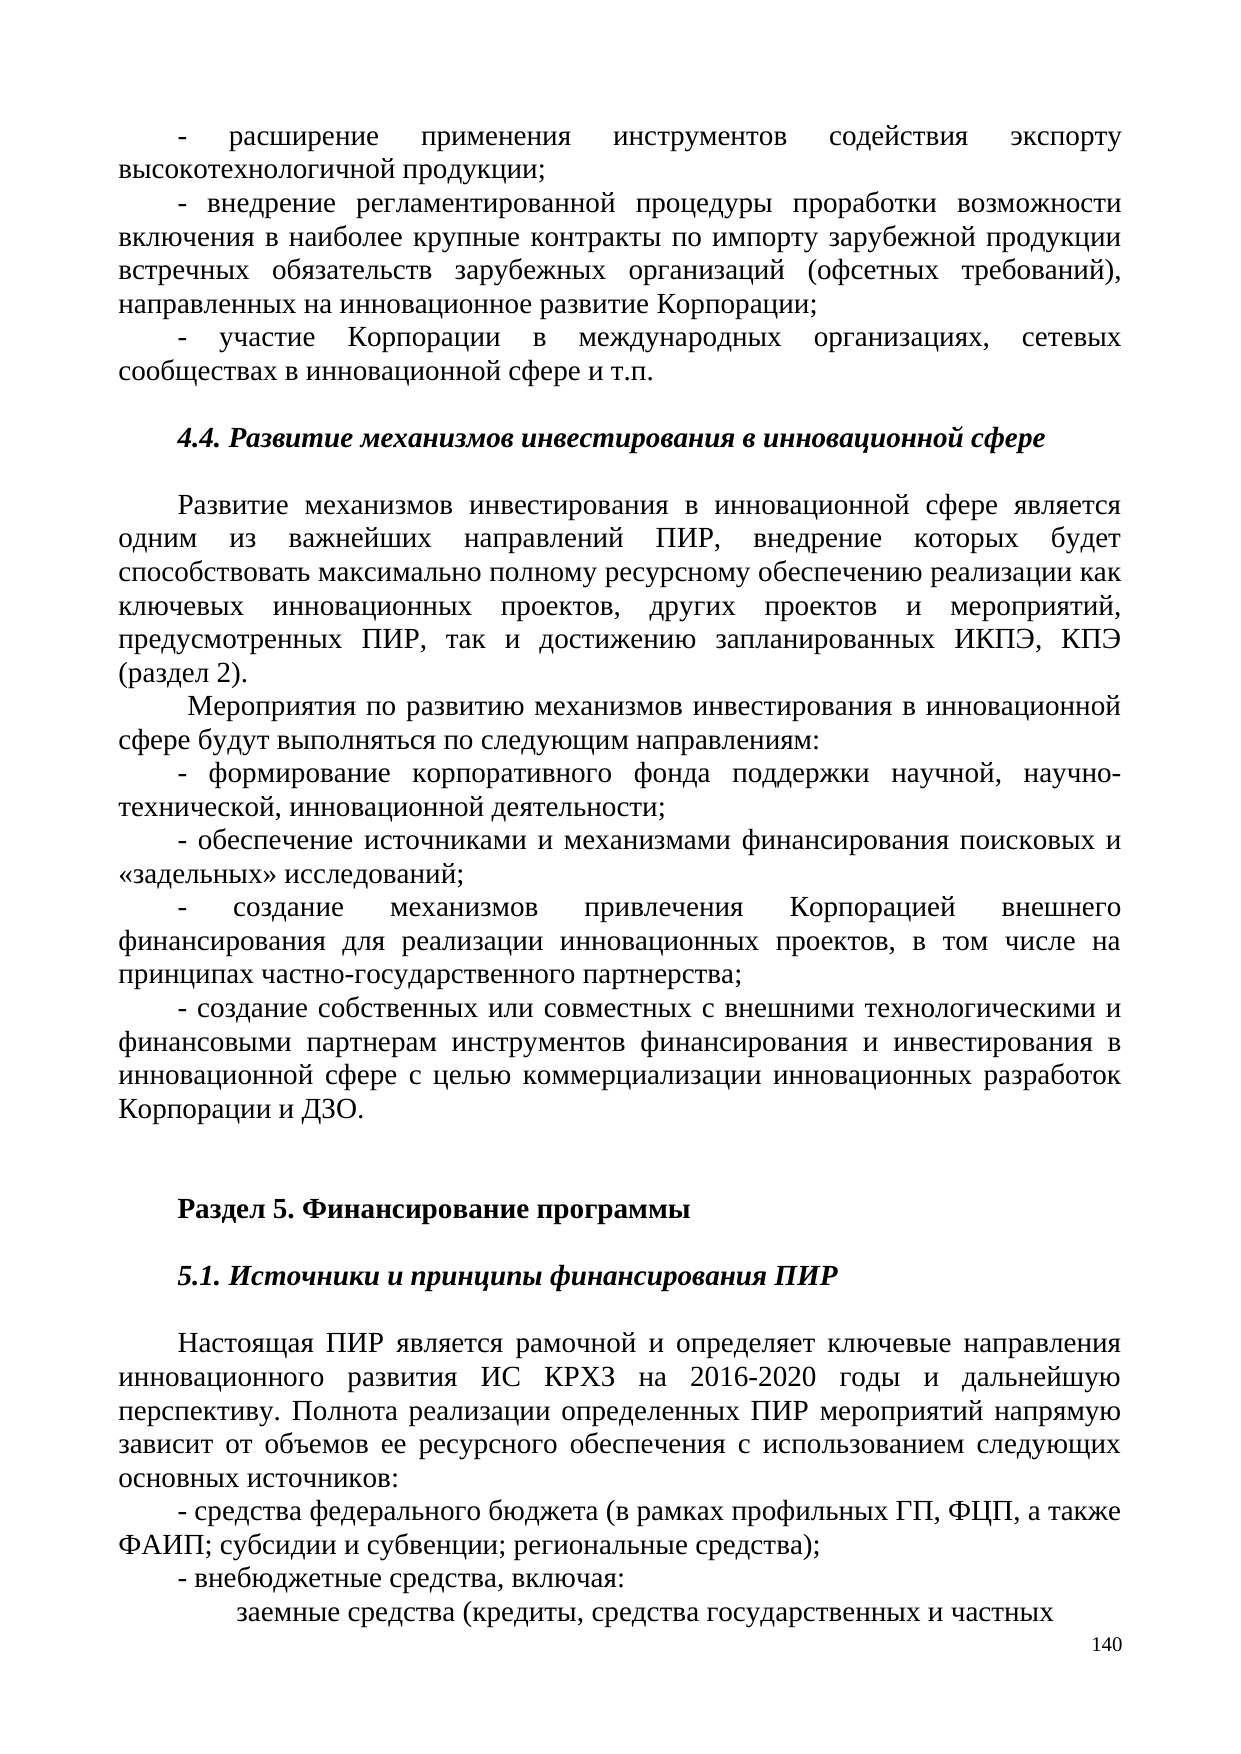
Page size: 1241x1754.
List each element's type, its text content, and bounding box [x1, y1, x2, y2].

text - внедрение регламентированной процедуры проработки возможности включения в наиболее крупные контракты по импорту зарубежной продукции встречных обязательств зарубежных организаций (офсетных требований), направленных на инновационное развитие Корпорации; [118, 185, 1122, 319]
text - участие Корпорации в международных организациях, сетевых сообществах в инновационной сфере и т.п. [118, 319, 1122, 386]
text 4.4. Развитие механизмов инвестирования в инновационной сфере [118, 420, 1122, 453]
text - обеспечение источниками и механизмами финансирования поисковых и «задельных» исследований; [118, 822, 1122, 889]
text - средства федерального бюджета (в рамках профильных ГП, ФЦП, а также ФАИП; субсидии и субвенции; региональные средства); [118, 1493, 1122, 1560]
text - создание механизмов привлечения Корпорацией внешнего финансирования для реализации инновационных проектов, в том числе на принципах частно-государственного партнерства; [118, 889, 1122, 990]
text Мероприятия по развитию механизмов инвестирования в инновационной сфере будут выполняться по следующим направлениям: [118, 688, 1122, 755]
text - формирование корпоративного фонда поддержки научной, научно-технической, инновационной деятельности; [118, 755, 1122, 822]
text - внебюджетные средства, включая: [118, 1560, 1122, 1594]
text заемные средства (кредиты, средства государственных и частных [118, 1594, 1122, 1627]
text - расширение применения инструментов содействия экспорту высокотехнологичной продукции; [118, 118, 1122, 185]
text Настоящая ПИР является рамочной и определяет ключевые направления инновационного развития ИС КРХЗ на 2016-2020 годы и дальнейшую перспективу. Полнота реализации определенных ПИР мероприятий напрямую зависит от объемов ее ресурсного обеспечения с использованием следующих основных источников: [118, 1326, 1122, 1493]
text Развитие механизмов инвестирования в инновационной сфере является одним из важнейших направлений ПИР, внедрение которых будет способствовать максимально полному ресурсному обеспечению реализации как ключевых инновационных проектов, других проектов и мероприятий, предусмотренных ПИР, так и достижению запланированных ИКПЭ, КПЭ (раздел 2). [118, 487, 1122, 688]
text Раздел 5. Финансирование программы [177, 1191, 1122, 1225]
text - создание собственных или совместных с внешними технологическими и финансовыми партнерам инструментов финансирования и инвестирования в инновационной сфере с целью коммерциализации инновационных разработок Корпорации и ДЗО. [118, 990, 1122, 1124]
text 5.1. Источники и принципы финансирования ПИР [118, 1258, 1122, 1292]
